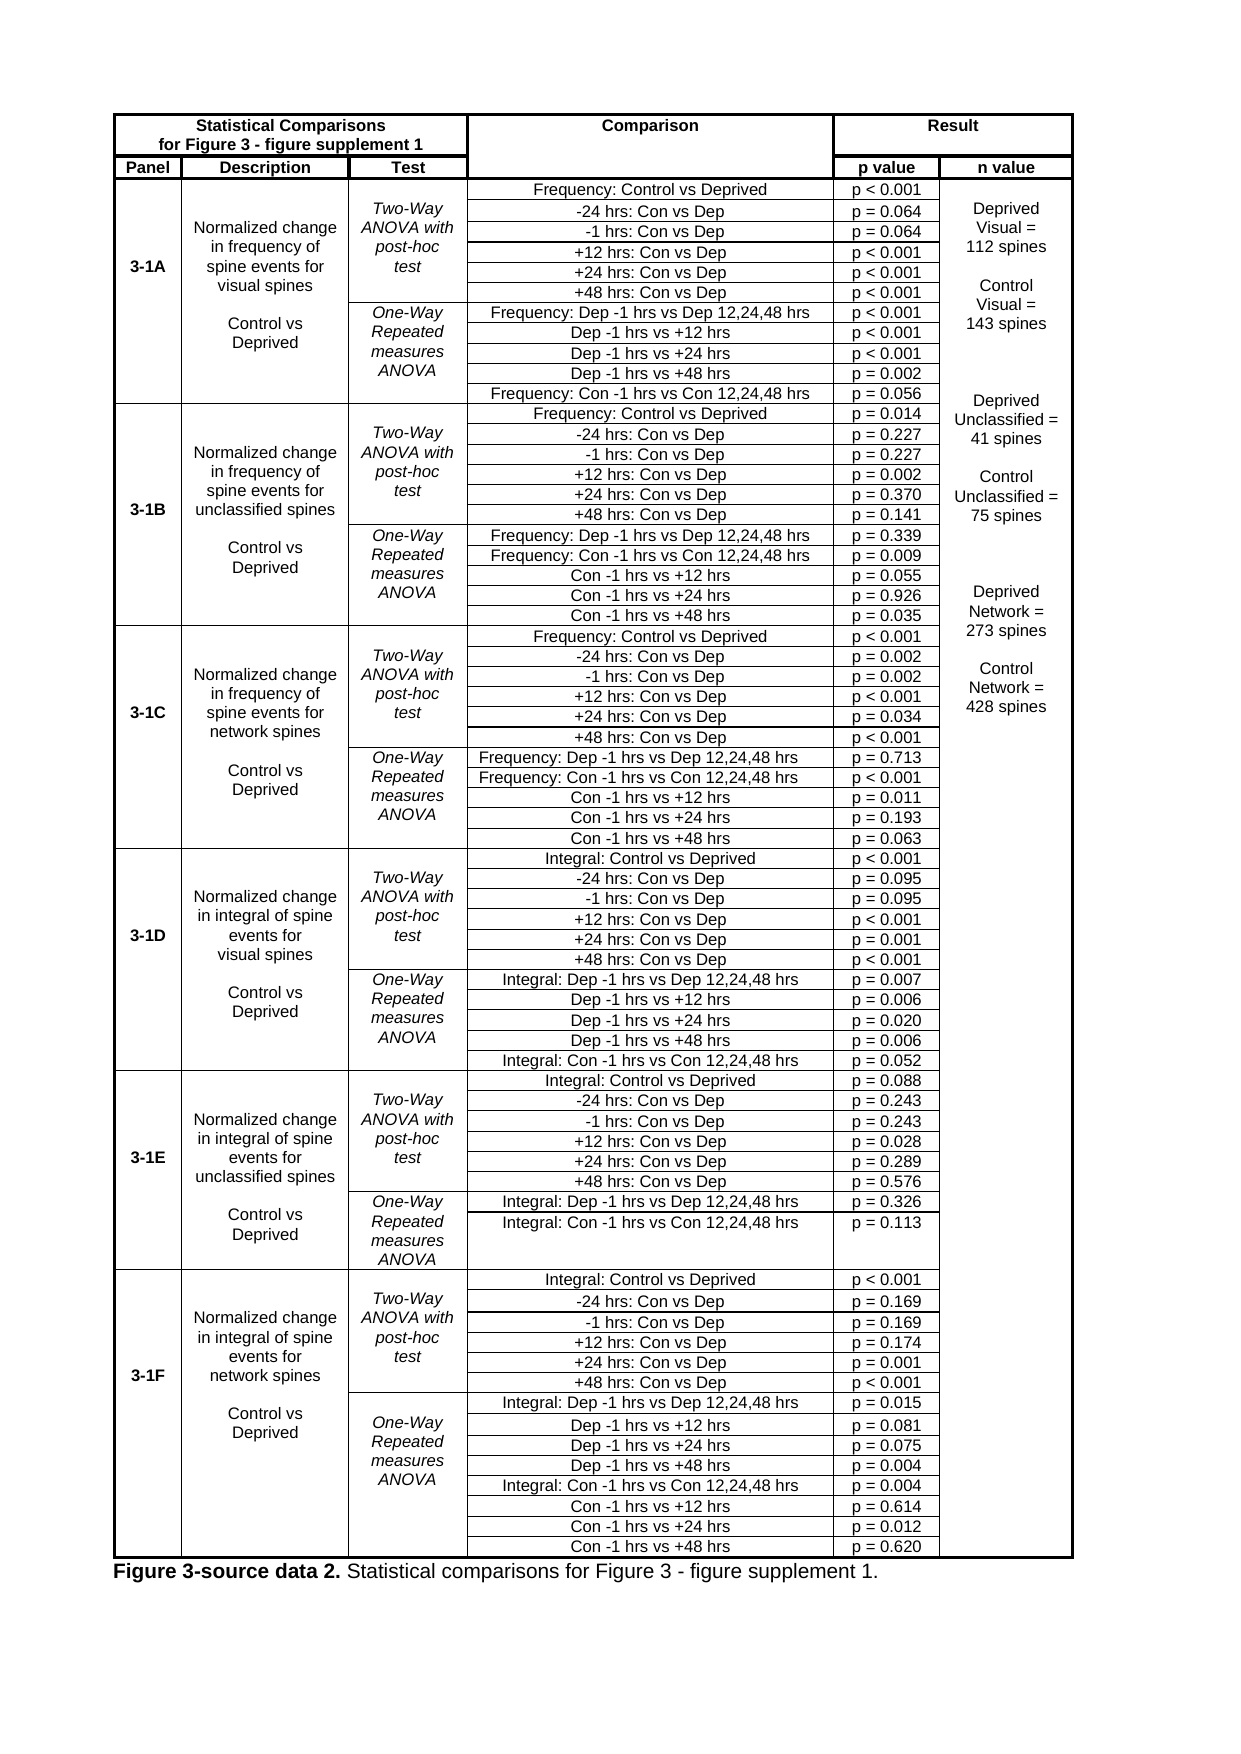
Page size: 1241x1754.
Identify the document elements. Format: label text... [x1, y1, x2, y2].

table_cell p = 0.081 [834, 1414, 939, 1435]
table_cell p = 0.620 [834, 1537, 939, 1556]
table_cell Normalized change in frequency of spine events for visual spines Control vs Deprived [182, 180, 348, 403]
table_cell +12 hrs: Con vs Dep [468, 687, 833, 706]
table_cell 3-1C [116, 626, 181, 848]
table_cell Dep -1 hrs vs +48 hrs [468, 1031, 833, 1050]
table_cell p = 0.075 [834, 1436, 939, 1455]
table_cell Frequency: Control vs Deprived [468, 404, 833, 423]
table_cell Dep -1 hrs vs +48 hrs [468, 1456, 833, 1475]
table_cell +48 hrs: Con vs Dep [468, 505, 833, 524]
table_cell -24 hrs: Con vs Dep [468, 869, 833, 888]
table_cell Integral: Dep -1 hrs vs Dep 12,24,48 hrs [468, 970, 833, 989]
table_cell One-Way Repeated measures ANOVA [349, 525, 467, 625]
table_cell Frequency: Control vs Deprived [468, 626, 833, 646]
table_cell Frequency: Control vs Deprived [468, 180, 833, 199]
table_cell p = 0.113 [834, 1213, 939, 1269]
table_cell Panel [116, 158, 180, 177]
table_cell p < 0.001 [834, 626, 939, 646]
table_cell p = 0.055 [834, 566, 939, 585]
table_cell p = 0.088 [834, 1071, 939, 1090]
table_cell +12 hrs: Con vs Dep [468, 243, 833, 262]
table_cell Integral: Con -1 hrs vs Con 12,24,48 hrs [468, 1051, 833, 1070]
table_cell p < 0.001 [834, 263, 939, 282]
table_cell Two-Way ANOVA with post-hoc test [349, 404, 467, 524]
table_cell p = 0.289 [834, 1152, 939, 1171]
table_cell p = 0.011 [834, 788, 939, 807]
table_cell p = 0.004 [834, 1476, 939, 1495]
table_cell One-Way Repeated measures ANOVA [349, 748, 467, 848]
table_cell Integral: Control vs Deprived [468, 1270, 833, 1289]
table_cell Normalized change in integral of spine events for unclassified spines Control vs Deprived [182, 1071, 348, 1269]
table_cell -1 hrs: Con vs Dep [468, 1313, 833, 1332]
table_cell p = 0.002 [834, 364, 939, 383]
table_cell -1 hrs: Con vs Dep [468, 1111, 833, 1131]
table_cell p < 0.001 [834, 303, 939, 322]
table_cell Frequency: Dep -1 hrs vs Dep 12,24,48 hrs [468, 303, 833, 322]
table_cell -1 hrs: Con vs Dep [468, 445, 833, 464]
table_cell p < 0.001 [834, 950, 939, 969]
table_cell +24 hrs: Con vs Dep [468, 707, 833, 726]
table_cell +12 hrs: Con vs Dep [468, 1132, 833, 1151]
table_cell Test [351, 158, 466, 177]
table_cell p = 0.002 [834, 465, 939, 484]
table_cell p = 0.007 [834, 970, 939, 989]
table_cell Frequency: Dep -1 hrs vs Dep 12,24,48 hrs [468, 748, 833, 767]
table_header Comparison [469, 116, 832, 177]
table_cell +24 hrs: Con vs Dep [468, 1152, 833, 1171]
table_cell Frequency: Dep -1 hrs vs Dep 12,24,48 hrs [468, 525, 833, 544]
table_header Result [835, 116, 1071, 154]
table_cell Dep -1 hrs vs +24 hrs [468, 1010, 833, 1029]
table_cell Integral: Control vs Deprived [468, 1071, 833, 1090]
table_cell p < 0.001 [834, 909, 939, 928]
table_cell p = 0.028 [834, 1132, 939, 1151]
table_cell p < 0.001 [834, 180, 939, 199]
table_cell One-Way Repeated measures ANOVA [349, 1393, 467, 1556]
table_cell Con -1 hrs vs +48 hrs [468, 829, 833, 848]
table_cell Integral: Dep -1 hrs vs Dep 12,24,48 hrs [468, 1393, 833, 1412]
table_cell Description [183, 158, 347, 177]
table_cell p = 0.006 [834, 990, 939, 1009]
table_cell p = 0.326 [834, 1192, 939, 1211]
table_cell p < 0.001 [834, 687, 939, 706]
table_cell p = 0.014 [834, 404, 939, 423]
table_cell p = 0.002 [834, 647, 939, 666]
table_cell p = 0.009 [834, 546, 939, 565]
table_cell p = 0.174 [834, 1333, 939, 1352]
table_cell Integral: Con -1 hrs vs Con 12,24,48 hrs [468, 1213, 833, 1269]
table_cell +12 hrs: Con vs Dep [468, 465, 833, 484]
table_cell p = 0.169 [834, 1313, 939, 1332]
table_cell p = 0.243 [834, 1091, 939, 1110]
table_cell p value [835, 158, 938, 177]
table_cell Normalized change in frequency of spine events for network spines Control vs Deprived [182, 626, 348, 848]
table_cell Con -1 hrs vs +48 hrs [468, 606, 833, 625]
table_cell -24 hrs: Con vs Dep [468, 1091, 833, 1110]
table_cell Con -1 hrs vs +12 hrs [468, 566, 833, 585]
table_cell +48 hrs: Con vs Dep [468, 283, 833, 302]
table_cell Dep -1 hrs vs +24 hrs [468, 344, 833, 363]
table_cell -24 hrs: Con vs Dep [468, 1290, 833, 1311]
table_cell One-Way Repeated measures ANOVA [349, 970, 467, 1070]
table_cell Normalized change in integral of spine events for visual spines Control vs Deprived [182, 849, 348, 1070]
table_cell p = 0.034 [834, 707, 939, 726]
table_cell Frequency: Con -1 hrs vs Con 12,24,48 hrs [468, 768, 833, 787]
table_cell Normalized change in frequency of spine events for unclassified spines Control vs Deprived [182, 404, 348, 625]
table_cell p = 0.052 [834, 1051, 939, 1070]
table_cell +24 hrs: Con vs Dep [468, 485, 833, 504]
table_cell Frequency: Con -1 hrs vs Con 12,24,48 hrs [468, 384, 833, 403]
table_cell Two-Way ANOVA with post-hoc test [349, 626, 467, 747]
table_cell p = 0.243 [834, 1111, 939, 1131]
table_cell p = 0.001 [834, 1353, 939, 1372]
table_cell n value [941, 158, 1071, 177]
table_cell Dep -1 hrs vs +48 hrs [468, 364, 833, 383]
table_cell Dep -1 hrs vs +12 hrs [468, 1414, 833, 1435]
table_cell p = 0.095 [834, 889, 939, 908]
table_cell p < 0.001 [834, 243, 939, 262]
table_cell p = 0.006 [834, 1031, 939, 1050]
table_cell -1 hrs: Con vs Dep [468, 889, 833, 908]
table_cell p < 0.001 [834, 768, 939, 787]
table_cell Frequency: Con -1 hrs vs Con 12,24,48 hrs [468, 546, 833, 565]
table_cell p = 0.001 [834, 930, 939, 949]
table_cell Con -1 hrs vs +24 hrs [468, 808, 833, 827]
table_cell p = 0.227 [834, 424, 939, 443]
table_cell Integral: Con -1 hrs vs Con 12,24,48 hrs [468, 1476, 833, 1495]
table_cell -24 hrs: Con vs Dep [468, 424, 833, 443]
table_cell One-Way Repeated measures ANOVA [349, 1192, 467, 1269]
table_cell p = 0.227 [834, 445, 939, 464]
table_cell 3-1F [116, 1270, 181, 1556]
table_cell +24 hrs: Con vs Dep [468, 263, 833, 282]
table_cell p < 0.001 [834, 1373, 939, 1392]
table_cell Integral: Dep -1 hrs vs Dep 12,24,48 hrs [468, 1192, 833, 1211]
table_cell 3-1A [116, 180, 181, 403]
table_cell p = 0.056 [834, 384, 939, 403]
table_cell p = 0.020 [834, 1010, 939, 1029]
table_header Statistical Comparisons for Figure 3 - figure supplement 1 [116, 116, 466, 154]
table_cell Dep -1 hrs vs +12 hrs [468, 323, 833, 342]
table_cell +48 hrs: Con vs Dep [468, 1373, 833, 1392]
table_cell p < 0.001 [834, 283, 939, 302]
table_cell -1 hrs: Con vs Dep [468, 222, 833, 241]
table_cell Two-Way ANOVA with post-hoc test [349, 180, 467, 302]
table_cell Normalized change in integral of spine events for network spines Control vs Deprived [182, 1270, 348, 1556]
table_cell 3-1B [116, 404, 181, 625]
table_cell -1 hrs: Con vs Dep [468, 667, 833, 686]
table_cell p = 0.614 [834, 1496, 939, 1516]
table_cell p < 0.001 [834, 1270, 939, 1289]
table_cell Two-Way ANOVA with post-hoc test [349, 1071, 467, 1191]
table_cell Integral: Control vs Deprived [468, 849, 833, 868]
table_cell Deprived Visual = 112 spines Control Visual = 143 spines Deprived Unclassified = 41 spines Control Unclassified = 75 spines Deprived Network = 273 spines Control Network = 428 spines [940, 180, 1071, 1556]
table_cell p < 0.001 [834, 728, 939, 747]
table_cell Con -1 hrs vs +12 hrs [468, 788, 833, 807]
table_cell p = 0.713 [834, 748, 939, 767]
table_cell +48 hrs: Con vs Dep [468, 728, 833, 747]
table_cell p < 0.001 [834, 323, 939, 342]
table_cell +24 hrs: Con vs Dep [468, 1353, 833, 1372]
table_cell p = 0.370 [834, 485, 939, 504]
table_cell Two-Way ANOVA with post-hoc test [349, 1270, 467, 1392]
table_cell p = 0.002 [834, 667, 939, 686]
table_cell p = 0.064 [834, 200, 939, 221]
table_cell p = 0.576 [834, 1172, 939, 1191]
table_cell p = 0.339 [834, 525, 939, 544]
table_cell Dep -1 hrs vs +12 hrs [468, 990, 833, 1009]
table_cell p = 0.095 [834, 869, 939, 888]
table_cell Dep -1 hrs vs +24 hrs [468, 1436, 833, 1455]
table_cell Con -1 hrs vs +24 hrs [468, 1517, 833, 1536]
table_cell -24 hrs: Con vs Dep [468, 647, 833, 666]
table_cell 3-1E [116, 1071, 181, 1269]
table_cell p = 0.063 [834, 829, 939, 848]
table_cell p = 0.141 [834, 505, 939, 524]
table_cell p < 0.001 [834, 849, 939, 868]
table_cell Con -1 hrs vs +48 hrs [468, 1537, 833, 1556]
table_cell +48 hrs: Con vs Dep [468, 950, 833, 969]
table_cell 3-1D [116, 849, 181, 1070]
table_cell One-Way Repeated measures ANOVA [349, 303, 467, 403]
table_cell p = 0.004 [834, 1456, 939, 1475]
table_cell p = 0.012 [834, 1517, 939, 1536]
table_cell p = 0.015 [834, 1393, 939, 1412]
table_cell +48 hrs: Con vs Dep [468, 1172, 833, 1191]
table_cell +12 hrs: Con vs Dep [468, 1333, 833, 1352]
table_cell p = 0.169 [834, 1290, 939, 1311]
table_cell Two-Way ANOVA with post-hoc test [349, 849, 467, 969]
table_cell p = 0.035 [834, 606, 939, 625]
table_cell +24 hrs: Con vs Dep [468, 930, 833, 949]
table_cell p = 0.064 [834, 222, 939, 241]
table_cell Con -1 hrs vs +12 hrs [468, 1496, 833, 1516]
table_cell -24 hrs: Con vs Dep [468, 200, 833, 221]
table_cell p = 0.926 [834, 586, 939, 605]
table_cell Con -1 hrs vs +24 hrs [468, 586, 833, 605]
table_cell p < 0.001 [834, 344, 939, 363]
table_cell +12 hrs: Con vs Dep [468, 909, 833, 928]
text Figure 3-source data 2. Statistical comparisons for Figure 3 - figure supplement 1. [113, 1559, 1127, 1583]
table_cell p = 0.193 [834, 808, 939, 827]
